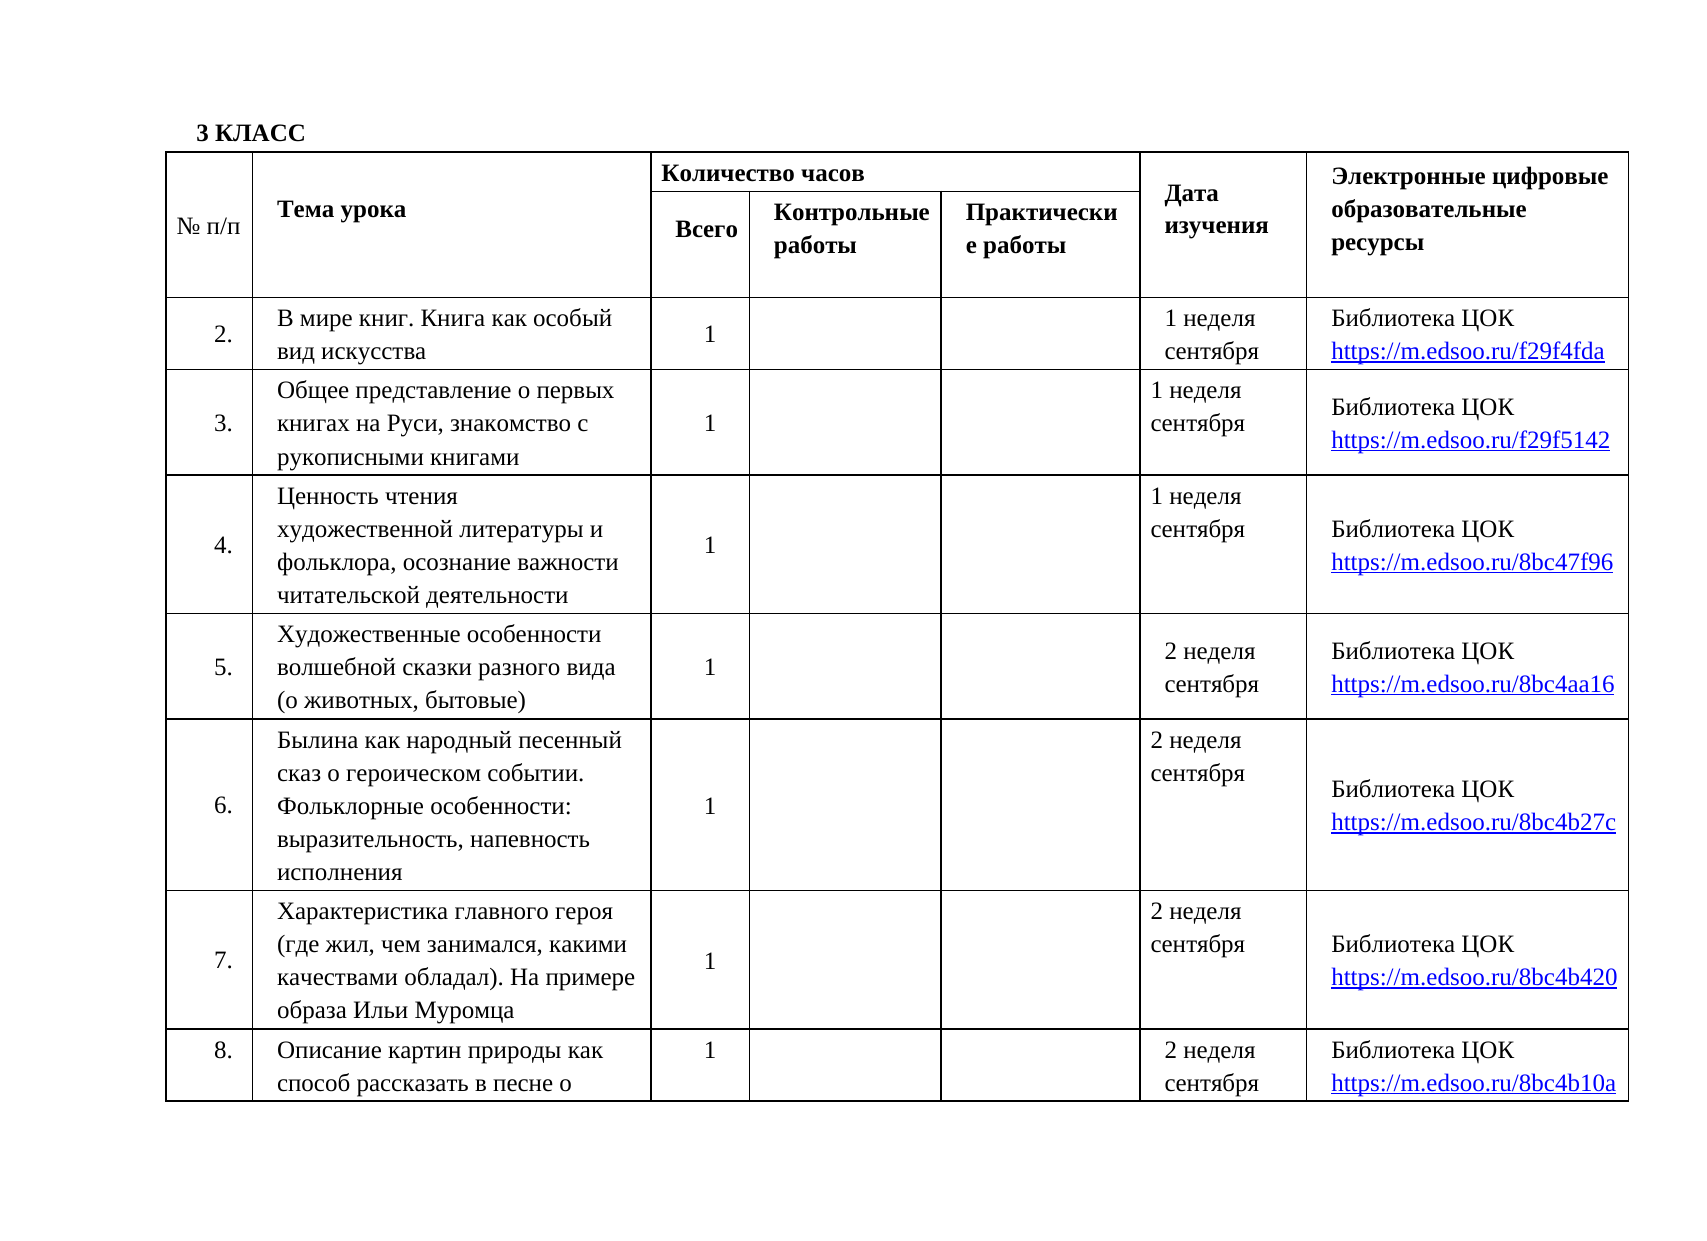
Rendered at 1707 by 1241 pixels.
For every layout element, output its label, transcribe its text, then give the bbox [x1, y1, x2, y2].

table_cell 1 [652, 891, 749, 1028]
table_cell [942, 720, 1139, 889]
table_cell [942, 1030, 1139, 1100]
table_cell [167, 370, 252, 474]
table_cell [942, 476, 1139, 613]
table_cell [1307, 1030, 1628, 1100]
table_cell [942, 891, 1139, 1028]
table_cell [942, 614, 1139, 718]
table_cell [750, 614, 940, 718]
table_cell Художественные особенности волшебной сказки разного вида (о животных, бытовые) [253, 614, 650, 718]
table_cell Библиотека ЦОК https://m.edsoo.ru/f29f5142 [1307, 370, 1628, 474]
table_cell [167, 614, 252, 718]
table_cell [167, 1030, 252, 1100]
table_header Дата изучения [1141, 153, 1306, 296]
table_cell [942, 298, 1139, 369]
table_cell Библиотека ЦОК https://m.edsoo.ru/8bc4b420 [1307, 891, 1628, 1028]
table_cell Контрольные работы [750, 192, 940, 296]
table_cell [167, 476, 252, 613]
table_cell Былина как народный песенный сказ о героическом событии. Фольклорные особенности: выразительность, напевность исполнения [253, 720, 650, 889]
table_cell [750, 891, 940, 1028]
table_header Тема урока [253, 153, 650, 296]
table_cell 1 [652, 614, 749, 718]
table_cell Общее представление о первых книгах на Руси, знакомство с рукописными книгами [253, 370, 650, 474]
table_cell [253, 1030, 650, 1100]
table_header Электронные цифровые образовательные ресурсы [1307, 153, 1628, 296]
text 3 КЛАСС [190, 118, 1618, 147]
table_cell Библиотека ЦОК https://m.edsoo.ru/8bc4b27c [1307, 720, 1628, 889]
table_header Количество часов [652, 153, 1139, 191]
table_cell Ценность чтения художественной литературы и фольклора, осознание важности читательской деятельности [253, 476, 650, 613]
table_cell 1 неделя сентября [1141, 476, 1306, 613]
table_cell 1 неделя сентября [1141, 370, 1306, 474]
table_cell [167, 298, 252, 369]
table_cell 2 неделя сентября [1141, 891, 1306, 1028]
table_cell В мире книг. Книга как особый вид искусства [253, 298, 650, 369]
table_cell Практические работы [942, 192, 1139, 296]
table_header № п/п [167, 153, 252, 296]
table_cell [750, 720, 940, 889]
table_cell Характеристика главного героя (где жил, чем занимался, какими качествами обладал). На примере образа Ильи Муромца [253, 891, 650, 1028]
table_cell Библиотека ЦОК https://m.edsoo.ru/8bc47f96 [1307, 476, 1628, 613]
table_cell Библиотека ЦОК https://m.edsoo.ru/8bc4aa16 [1307, 614, 1628, 718]
table_cell [750, 476, 940, 613]
table_cell [167, 891, 252, 1028]
table_cell 1 [652, 720, 749, 889]
table_cell 1 [652, 476, 749, 613]
table_cell 2 неделя сентября [1141, 720, 1306, 889]
table_cell 2 неделя сентября [1141, 1030, 1306, 1100]
table_cell [942, 370, 1139, 474]
table_cell 1 [652, 1030, 749, 1100]
table_cell 2 неделя сентября [1141, 614, 1306, 718]
table_cell Всего [652, 192, 749, 296]
table_cell [750, 298, 940, 369]
table_cell 1 [652, 298, 749, 369]
table_cell Библиотека ЦОК https://m.edsoo.ru/f29f4fda [1307, 298, 1628, 369]
table_cell 1 [652, 370, 749, 474]
table_cell 1 неделя сентября [1141, 298, 1306, 369]
table_cell [750, 1030, 940, 1100]
table_cell [167, 720, 252, 889]
table_cell [750, 370, 940, 474]
